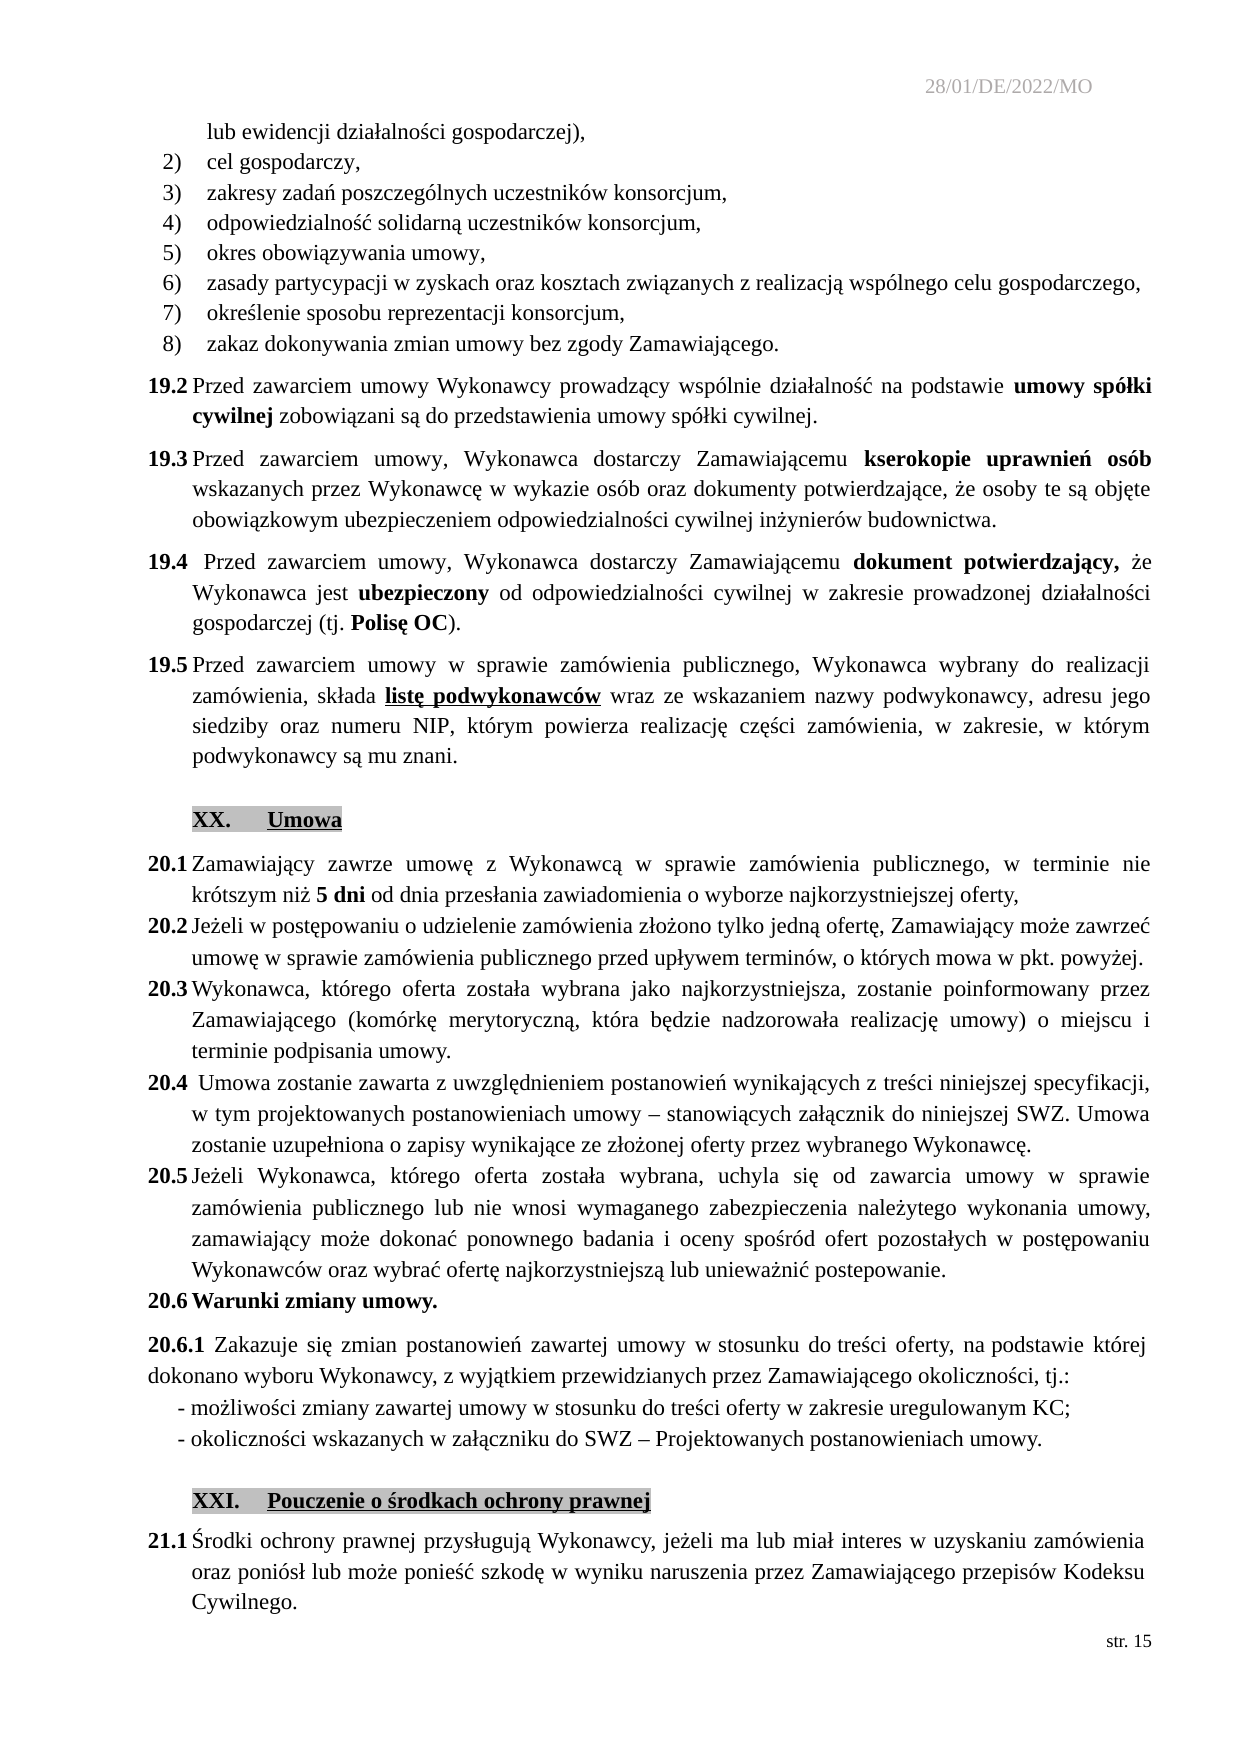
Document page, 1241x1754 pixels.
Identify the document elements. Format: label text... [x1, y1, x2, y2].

list Środki ochrony prawnej przysługują Wykonawcy, jeżeli ma lub miał interes w uzyskaniu zamówienia oraz poniósł lub może ponieść szkodę w wyniku naruszenia przez Zamawiającego przepisów Kodeksu Cywilnego. [148, 1527, 1147, 1614]
list Umowa zostanie zawarta z uwzględnieniem postanowień wynikających z treści niniejszej specyfikacji, w tym projektowanych postanowieniach umowy – stanowiących załącznik do niniejszej SWZ. Umowa zostanie uzupełniona o zapisy wynikające ze złożonej oferty przez wybranego Wykonawcę. [148, 1065, 1152, 1159]
list zasady partycypacji w zyskach oraz kosztach związanych z realizacją wspólnego celu gospodarczego, [162, 269, 1152, 296]
list Przed zawarciem umowy w sprawie zamówienia publicznego, Wykonawca wybrany do realizacji zamówienia, składa listę podwykonawców wraz ze wskazaniem nazwy podwykonawcy, adresu jego siedziby oraz numeru NIP, którym powierza realizację części zamówienia, w zakresie, w którym podwykonawcy są mu znani. [148, 651, 1152, 768]
text 20.6.1 Zakazuje się zmian postanowień zawartej umowy w stosunku do treści oferty, na podstawie której dokonano wyboru Wykonawcy, z wyjątkiem przewidzianych przez Zamawiającego okoliczności, tj.: [148, 1327, 1147, 1390]
list Przed zawarciem umowy, Wykonawca dostarczy Zamawiającemu kserokopie uprawnień osób wskazanych przez Wykonawcę w wykazie osób oraz dokumenty potwierdzające, że osoby te są objęte obowiązkowym ubezpieczeniem odpowiedzialności cywilnej inżynierów budownictwa. [148, 445, 1152, 532]
list Przed zawarciem umowy, Wykonawca dostarczy Zamawiającemu dokument potwierdzający, że Wykonawca jest ubezpieczony od odpowiedzialności cywilnej w zakresie prowadzonej działalności gospodarczej (tj. Polisę OC). [148, 548, 1152, 635]
list Zamawiający zawrze umowę z Wykonawcą w sprawie zamówienia publicznego, w terminie nie krótszym niż 5 dni od dnia przesłania zawiadomienia o wyborze najkorzystniejszej oferty, [148, 846, 1152, 909]
list Jeżeli Wykonawca, którego oferta została wybrana, uchyla się od zawarcia umowy w sprawie zamówienia publicznego lub nie wnosi wymaganego zabezpieczenia należytego wykonania umowy, zamawiający może dokonać ponownego badania i oceny spośród ofert pozostałych w postępowaniu Wykonawców oraz wybrać ofertę najkorzystniejszą lub unieważnić postepowanie. [148, 1159, 1152, 1284]
list Umowa [192, 802, 1152, 834]
text - okoliczności wskazanych w załączniku do SWZ – Projektowanych postanowieniach umowy. [177, 1421, 1147, 1452]
list zakaz dokonywania zmian umowy bez zgody Zamawiającego. [162, 329, 1152, 356]
list Pouczenie o środkach ochrony prawnej [192, 1484, 1152, 1515]
list Warunki zmiany umowy. [148, 1284, 1147, 1315]
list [162, 118, 1152, 144]
list Przed zawarciem umowy Wykonawcy prowadzący wspólnie działalność na podstawie umowy spółki cywilnej zobowiązani są do przedstawienia umowy spółki cywilnej. [148, 372, 1152, 429]
list odpowiedzialność solidarną uczestników konsorcjum, [162, 209, 1152, 235]
list zakresy zadań poszczególnych uczestników konsorcjum, [162, 178, 1152, 205]
list Jeżeli w postępowaniu o udzielenie zamówienia złożono tylko jedną ofertę, Zamawiający może zawrzeć umowę w sprawie zamówienia publicznego przed upływem terminów, o których mowa w pkt. powyżej. [148, 909, 1152, 971]
text - możliwości zmiany zawartej umowy w stosunku do treści oferty w zakresie uregulowanym KC; [177, 1390, 1147, 1421]
list cel gospodarczy, [162, 148, 1152, 175]
list okres obowiązywania umowy, [162, 239, 1152, 265]
list Wykonawca, którego oferta została wybrana jako najkorzystniejsza, zostanie poinformowany przez Zamawiającego (komórkę merytoryczną, która będzie nadzorowała realizację umowy) o miejscu i terminie podpisania umowy. [148, 971, 1152, 1065]
list określenie sposobu reprezentacji konsorcjum, [162, 299, 1152, 326]
